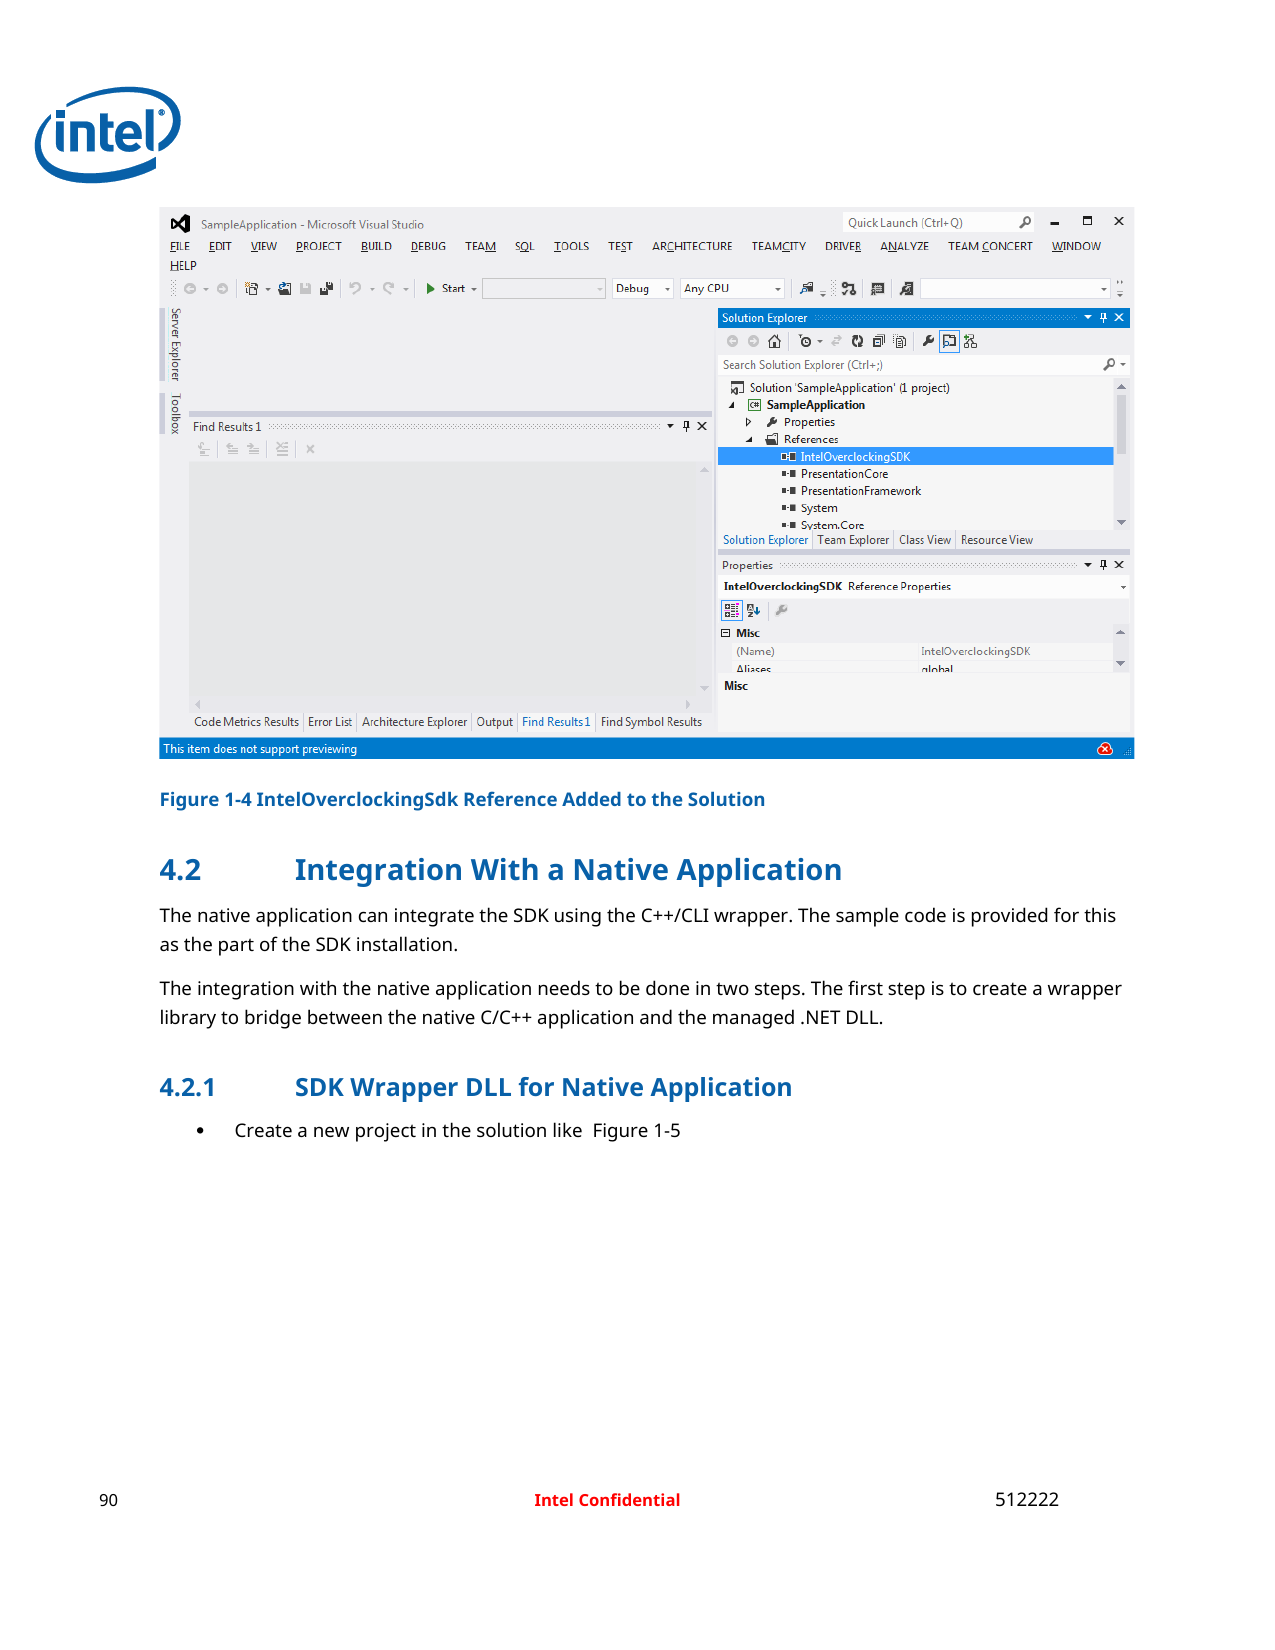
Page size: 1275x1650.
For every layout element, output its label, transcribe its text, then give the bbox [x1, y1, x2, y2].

text Figure 1-4 IntelOverclockingSdk Reference Added to the Solution [159, 788, 1134, 811]
subtitle Integration With a Native Application [159, 852, 1134, 888]
picture [159, 207, 1135, 759]
text The integration with the native application needs to be done in two steps. The first step is to create a wrapper library to bridge between the native C/C++ application and the managed .NET DLL. [159, 975, 1134, 1030]
list Create a new project in the solution like Figure 1-5 [197, 1117, 1134, 1143]
text The native application can integrate the SDK using the C++/CLI wrapper. The sample code is provided for this as the part of the SDK installation. [159, 902, 1134, 957]
subtitle SDK Wrapper DLL for Native Application [159, 1071, 1134, 1103]
